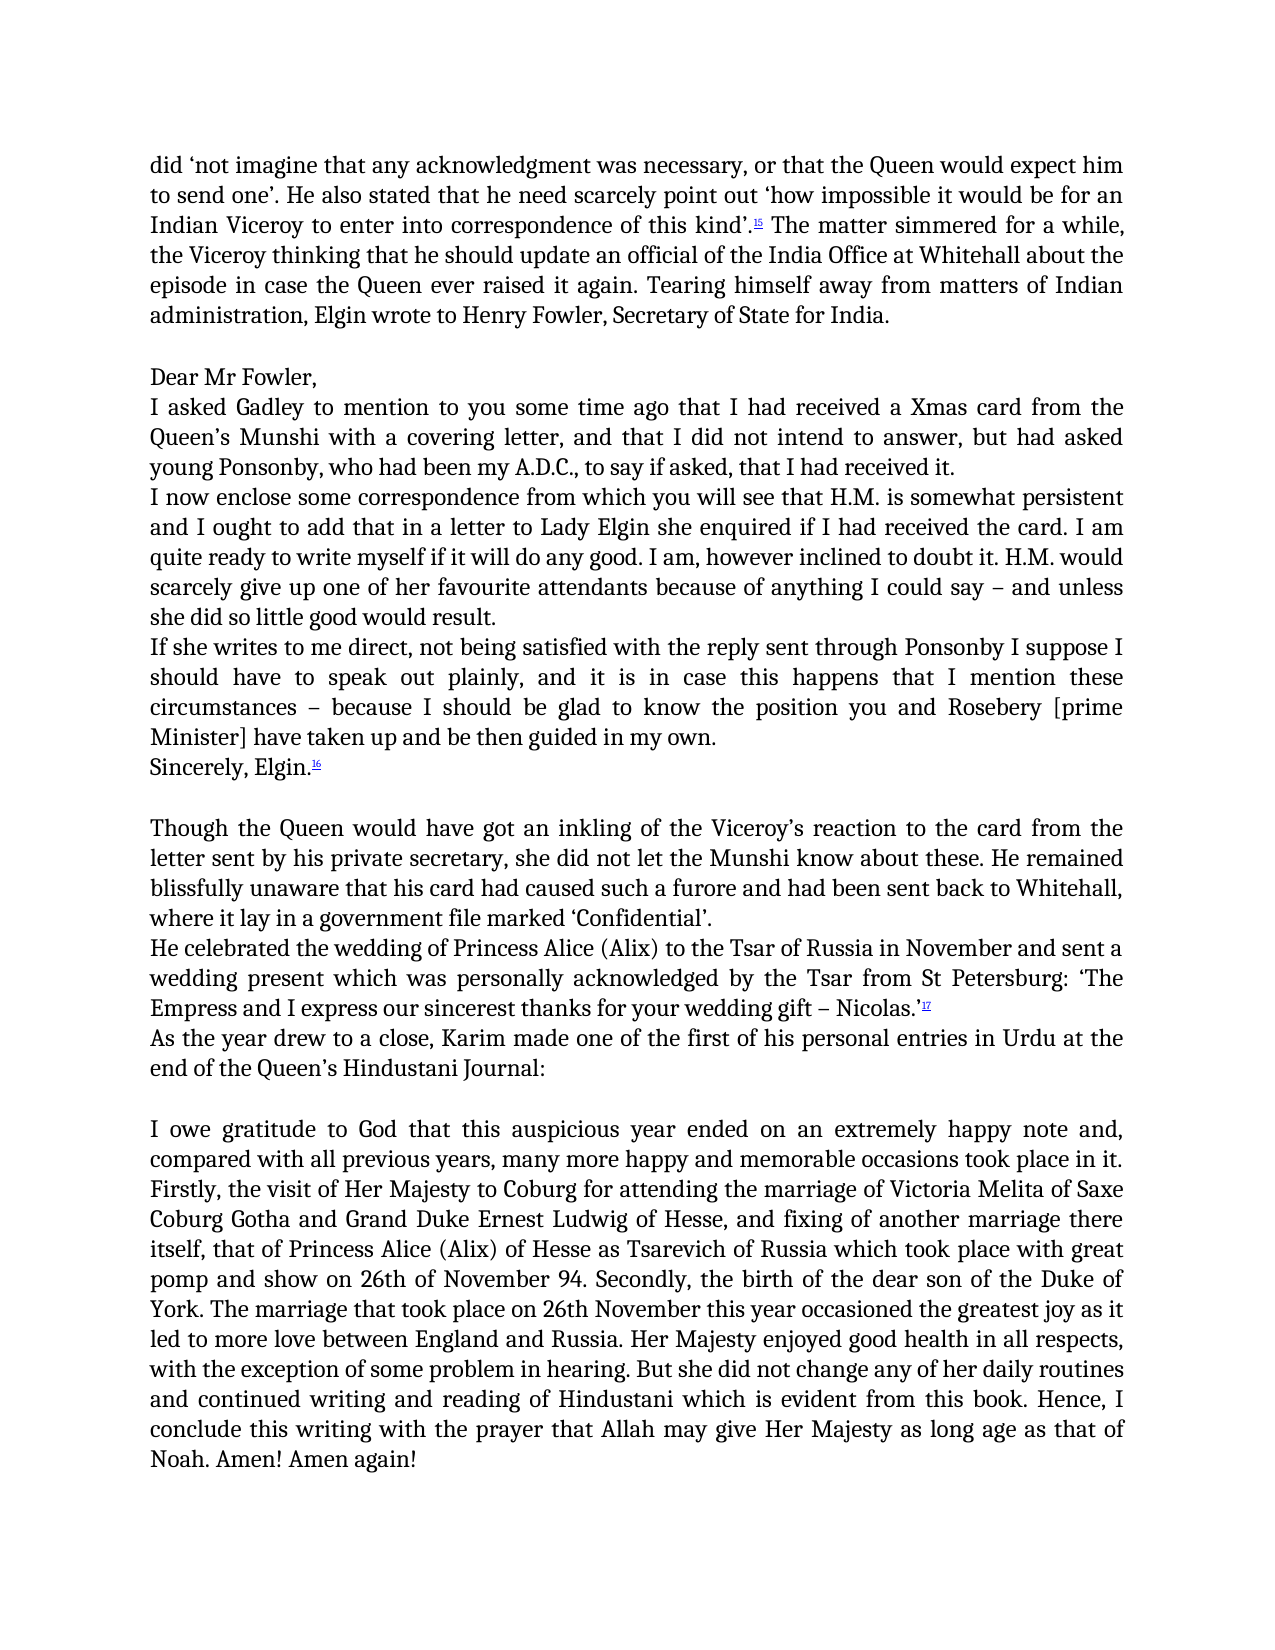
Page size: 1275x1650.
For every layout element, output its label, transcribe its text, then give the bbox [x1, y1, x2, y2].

text He celebrated the wedding of Princess Alice (Alix) to the Tsar of Russia in November and sent a wedding present which was personally acknowledged by the Tsar from St Petersburg: ‘The Empress and I express our sincerest thanks for your wedding gift – Nicolas.’17 [150, 932, 1125, 1022]
text I owe gratitude to God that this auspicious year ended on an extremely happy note and, compared with all previous years, many more happy and memorable occasions took place in it. Firstly, the visit of Her Majesty to Coburg for attending the marriage of Victoria Melita of Saxe Coburg Gotha and Grand Duke Ernest Ludwig of Hesse, and fixing of another marriage there itself, that of Princess Alice (Alix) of Hesse as Tsarevich of Russia which took place with great pomp and show on 26th of November 94. Secondly, the birth of the dear son of the Duke of York. The marriage that took place on 26th November this year occasioned the greatest joy as it led to more love between England and Russia. Her Majesty enjoyed good health in all respects, with the exception of some problem in hearing. But she did not change any of her daily routines and continued writing and reading of Hindustani which is evident from this book. Hence, I conclude this writing with the prayer that Allah may give Her Majesty as long age as that of Noah. Amen! Amen again! [150, 1114, 1125, 1474]
text As the year drew to a close, Karim made one of the first of his personal entries in Urdu at the end of the Queen’s Hindustani Journal: [150, 1022, 1125, 1082]
text I asked Gadley to mention to you some time ago that I had received a Xmas card from the Queen’s Munshi with a covering letter, and that I did not intend to answer, but had asked young Ponsonby, who had been my A.D.C., to say if asked, that I had received it. [150, 391, 1125, 481]
text Sincerely, Elgin.16 [150, 751, 1125, 781]
text Dear Mr Fowler, [150, 361, 1125, 391]
text Though the Queen would have got an inkling of the Viceroy’s reaction to the card from the letter sent by his private secretary, she did not let the Munshi know about these. He remained blissfully unaware that his card had caused such a furore and had been sent back to Whitehall, where it lay in a government file marked ‘Confidential’. [150, 812, 1125, 932]
text If she writes to me direct, not being satisfied with the reply sent through Ponsonby I suppose I should have to speak out plainly, and it is in case this happens that I mention these circumstances – because I should be glad to know the position you and Rosebery [prime Minister] have taken up and be then guided in my own. [150, 631, 1125, 751]
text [150, 150, 1125, 330]
text I now enclose some correspondence from which you will see that H.M. is somewhat persistent and I ought to add that in a letter to Lady Elgin she enquired if I had received the card. I am quite ready to write myself if it will do any good. I am, however inclined to doubt it. H.M. would scarcely give up one of her favourite attendants because of anything I could say – and unless she did so little good would result. [150, 481, 1125, 631]
